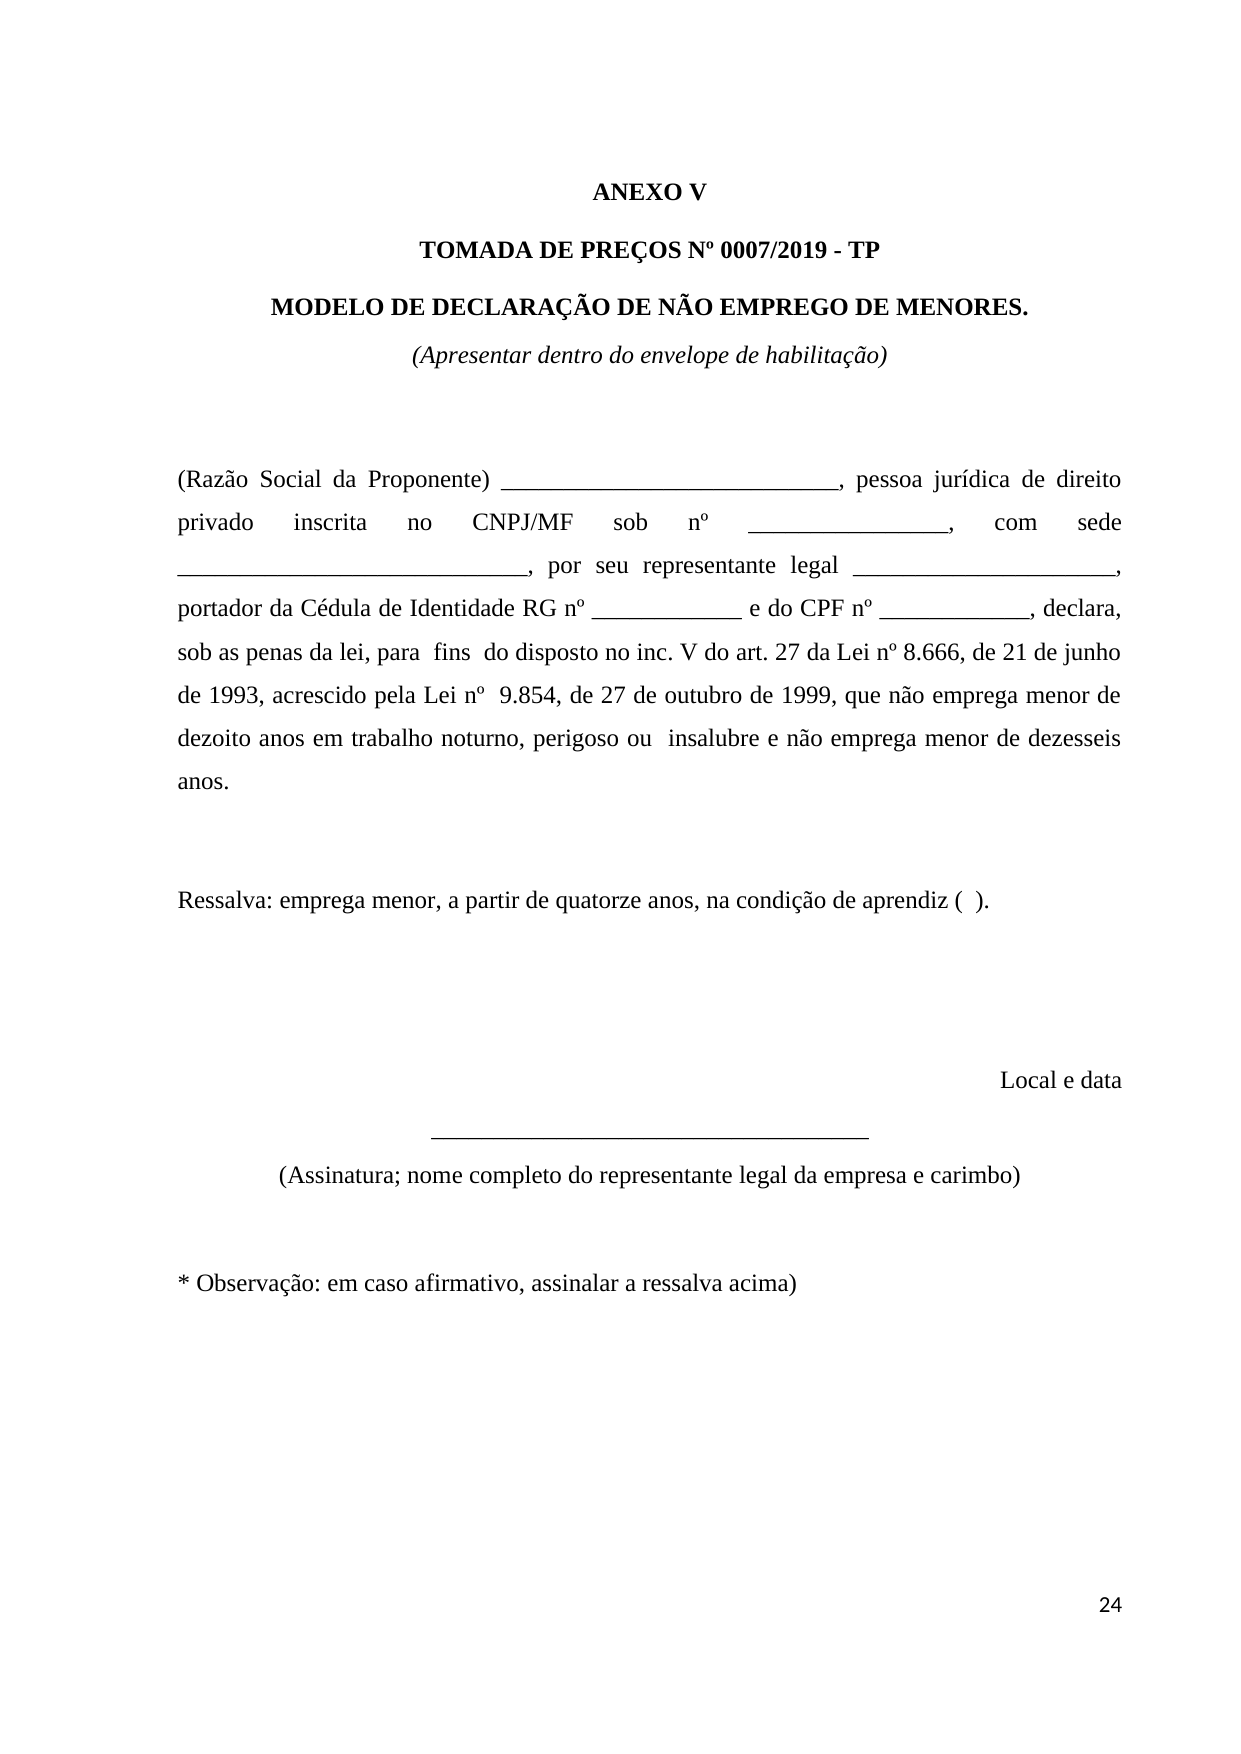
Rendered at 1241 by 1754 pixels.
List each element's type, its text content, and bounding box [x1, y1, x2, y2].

text Ressalva: emprega menor, a partir de quatorze anos, na condição de aprendiz ( ). [177, 886, 1122, 914]
text * Observação: em caso afirmativo, assinalar a ressalva acima) [177, 1268, 1122, 1297]
text (Razão Social da Proponente) ___________________________, pessoa jurídica de direito privado inscrita no CNPJ/MF sob nº ________________, com sede ____________________________, por seu representante legal _____________________, portador da Cédula de Identidade RG nº ____________ e do CPF nº ____________, declara, sob as penas da lei, para fins do disposto no inc. V do art. 27 da Lei nº 8.666, de 21 de junho de 1993, acrescido pela Lei nº 9.854, de 27 de outubro de 1999, que não emprega menor de dezoito anos em trabalho noturno, perigoso ou insalubre e não emprega menor de dezesseis anos. [177, 464, 1122, 795]
text Local e data [177, 1065, 1122, 1094]
text TOMADA DE PREÇOS Nº 0007/2019 - TP [177, 235, 1122, 263]
text (Apresentar dentro do envelope de habilitação) [177, 340, 1122, 369]
text (Assinatura; nome completo do representante legal da empresa e carimbo) [177, 1160, 1122, 1189]
text MODELO DE DECLARAÇÃO DE NÃO EMPREGO DE MENORES. [177, 292, 1122, 321]
text ANEXO V [177, 177, 1122, 206]
text ___________________________________ [177, 1113, 1122, 1141]
